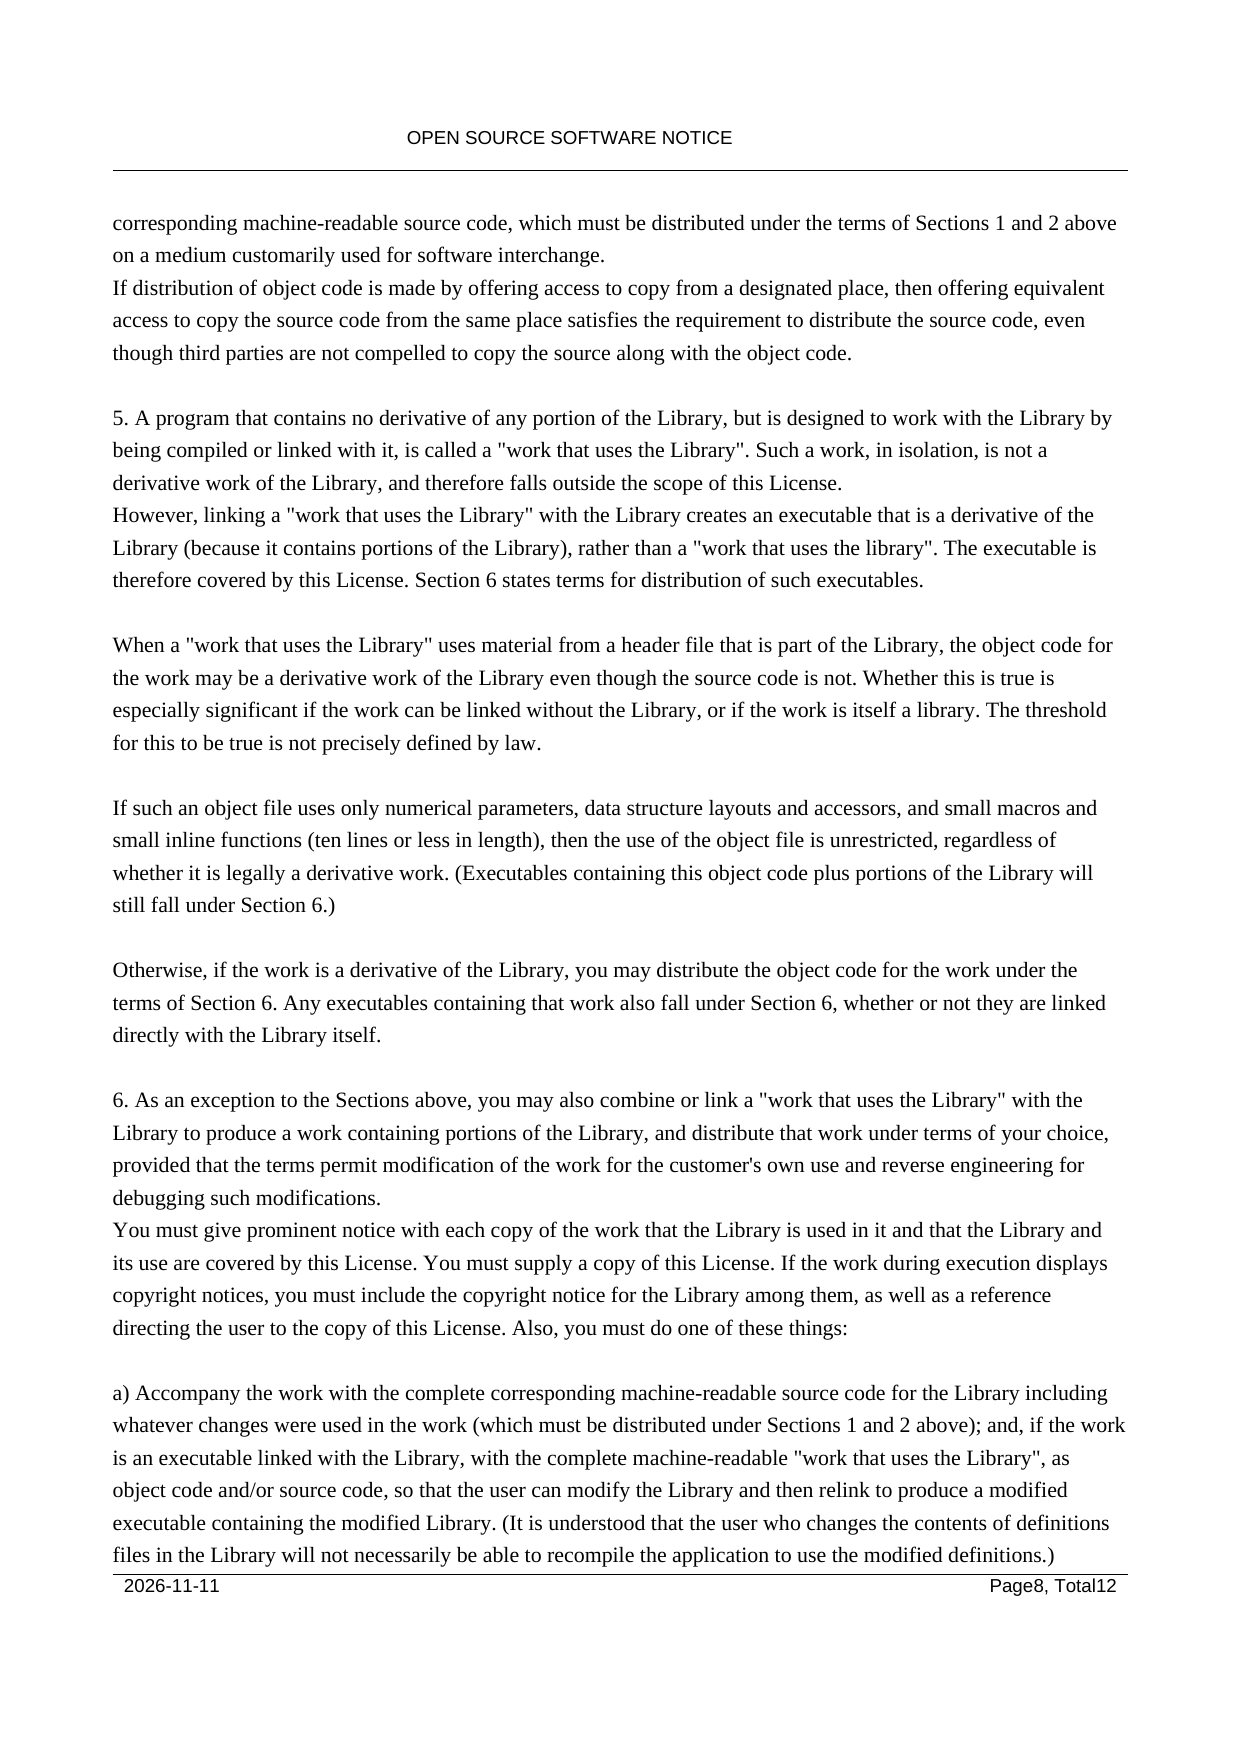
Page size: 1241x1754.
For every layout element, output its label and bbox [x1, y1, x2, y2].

text [112, 206, 1128, 1571]
